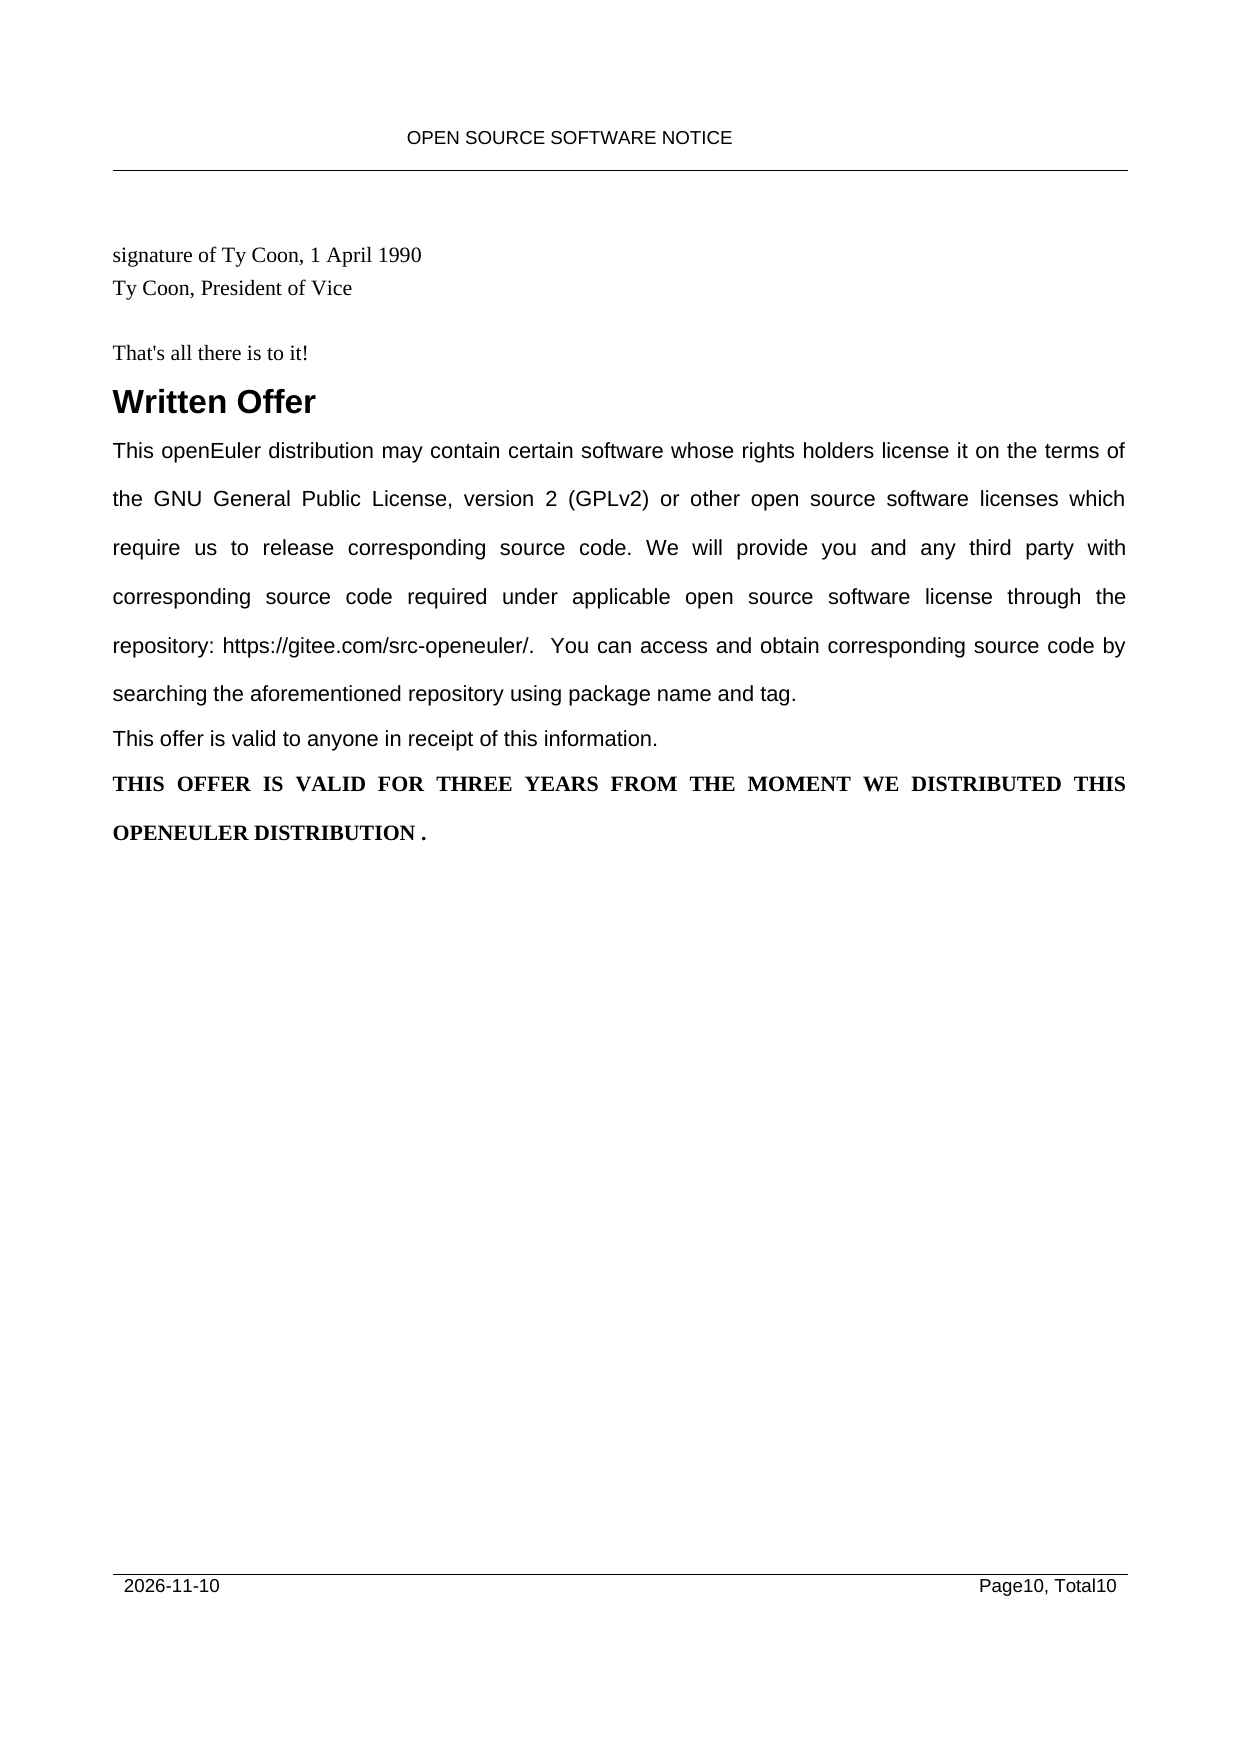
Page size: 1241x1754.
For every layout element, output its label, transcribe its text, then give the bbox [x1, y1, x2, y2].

text Written Offer [112, 369, 1128, 434]
text This offer is valid to anyone in receipt of this information. [112, 723, 1128, 755]
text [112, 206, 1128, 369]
text THIS OFFER IS VALID FOR THREE YEARS FROM THE MOMENT WE DISTRIBUTED THIS OPENEULER DISTRIBUTION . [112, 768, 1128, 849]
text This openEuler distribution may contain certain software whose rights holders license it on the terms of the GNU General Public License, version 2 (GPLv2) or other open source software licenses which require us to release corresponding source code. We will provide you and any third party with corresponding source code required under applicable open source software license through the repository: https://gitee.com/src-openeuler/. You can access and obtain corresponding source code by searching the aforementioned repository using package name and tag. [112, 434, 1128, 710]
